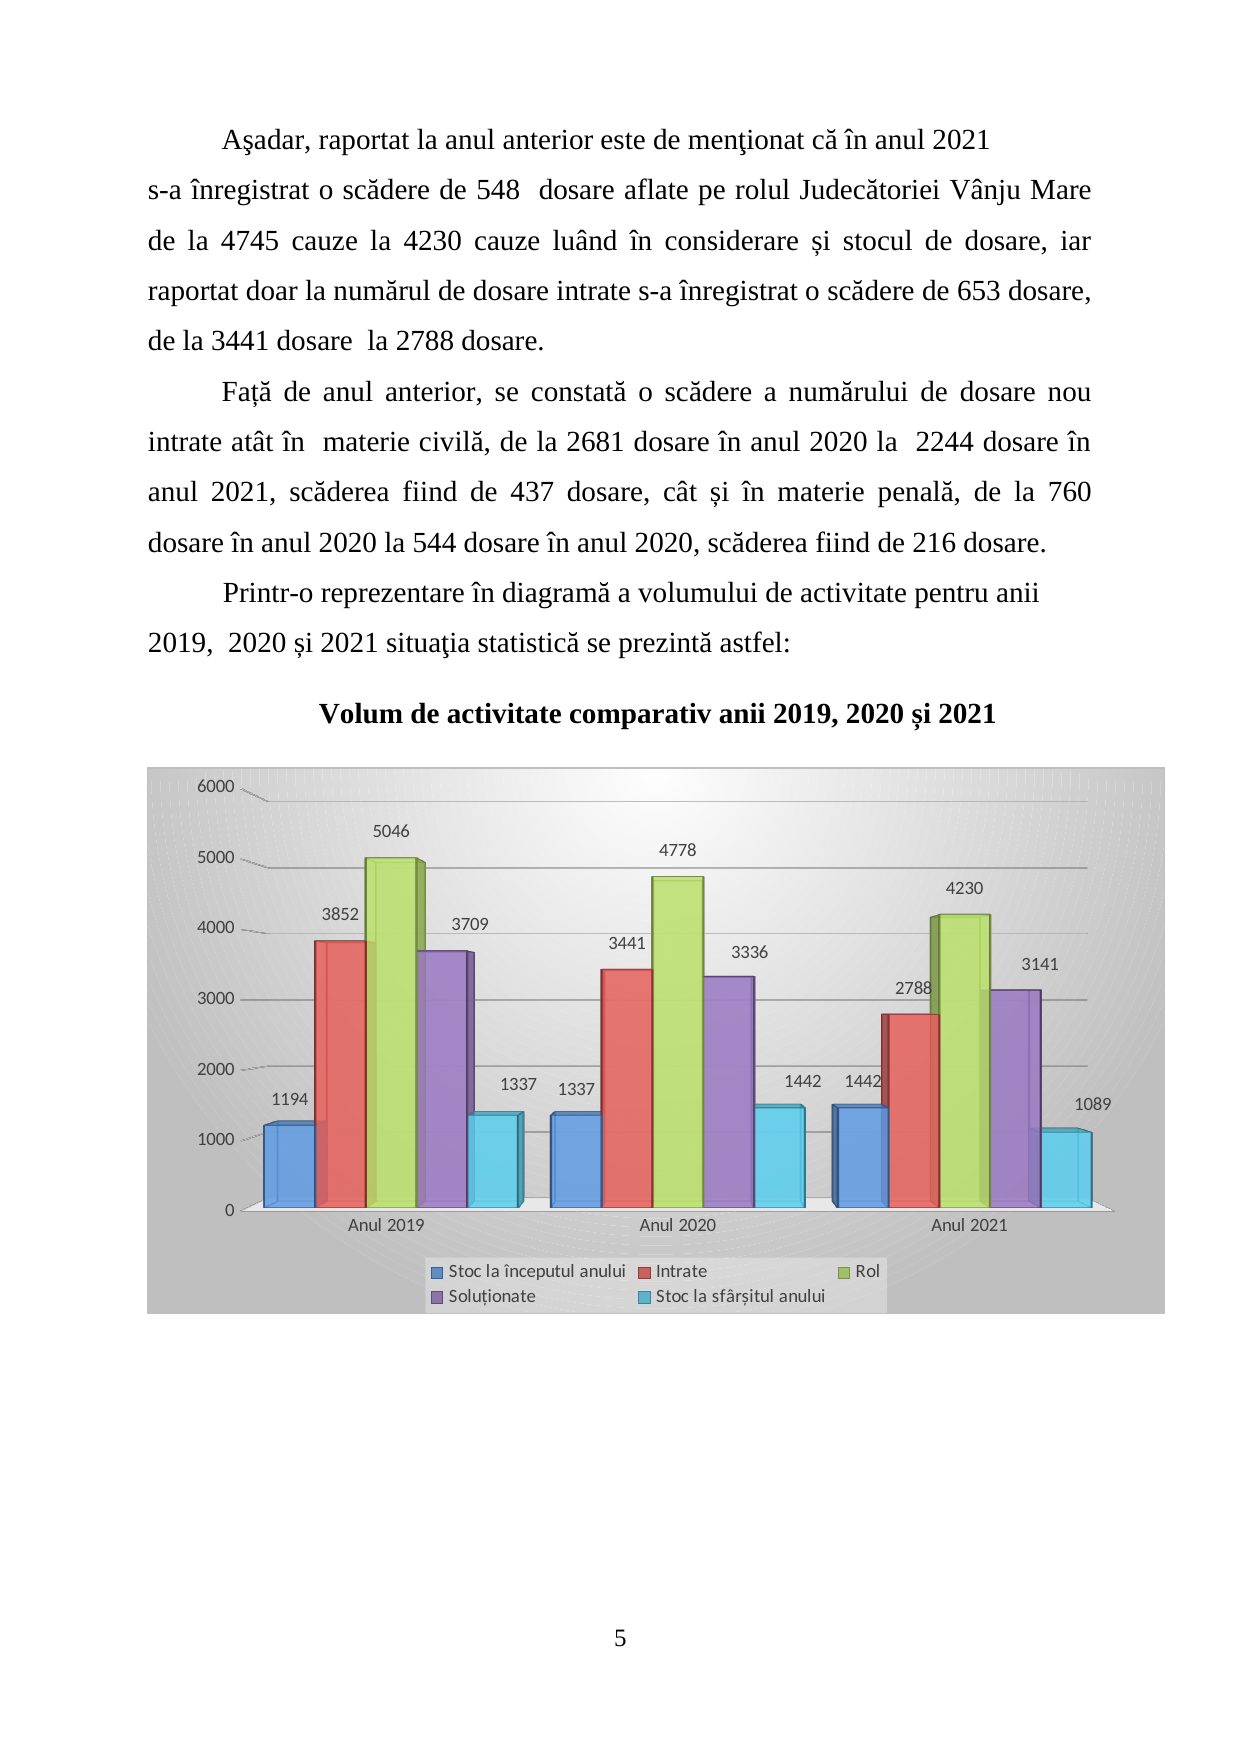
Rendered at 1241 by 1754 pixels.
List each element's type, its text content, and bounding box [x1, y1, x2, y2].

text Față de anul anterior, se constată o scădere a numărului de dosare nou intrate atât în materie civilă, de la 2681 dosare în anul 2020 la 2244 dosare în anul 2021, scăderea fiind de 437 dosare, cât și în materie penală, de la 760 dosare în anul 2020 la 544 dosare în anul 2020, scăderea fiind de 216 dosare. [148, 374, 1093, 558]
text Volum de activitate comparativ anii 2019, 2020 și 2021 [148, 696, 1093, 730]
text Aşadar, raportat la anul anterior este de menţionat că în anul 2021 [148, 122, 1093, 156]
text s-a înregistrat o scădere de 548 dosare aflate pe rolul Judecătoriei Vânju Mare de la 4745 cauze la 4230 cauze luând în considerare și stocul de dosare, iar raportat doar la numărul de dosare intrate s-a înregistrat o scădere de 653 dosare, de la 3441 dosare la 2788 dosare. [148, 172, 1093, 357]
text Printr-o reprezentare în diagramă a volumului de activitate pentru anii 2019, 2020 și 2021 situaţia statistică se prezintă astfel: [148, 575, 1093, 659]
